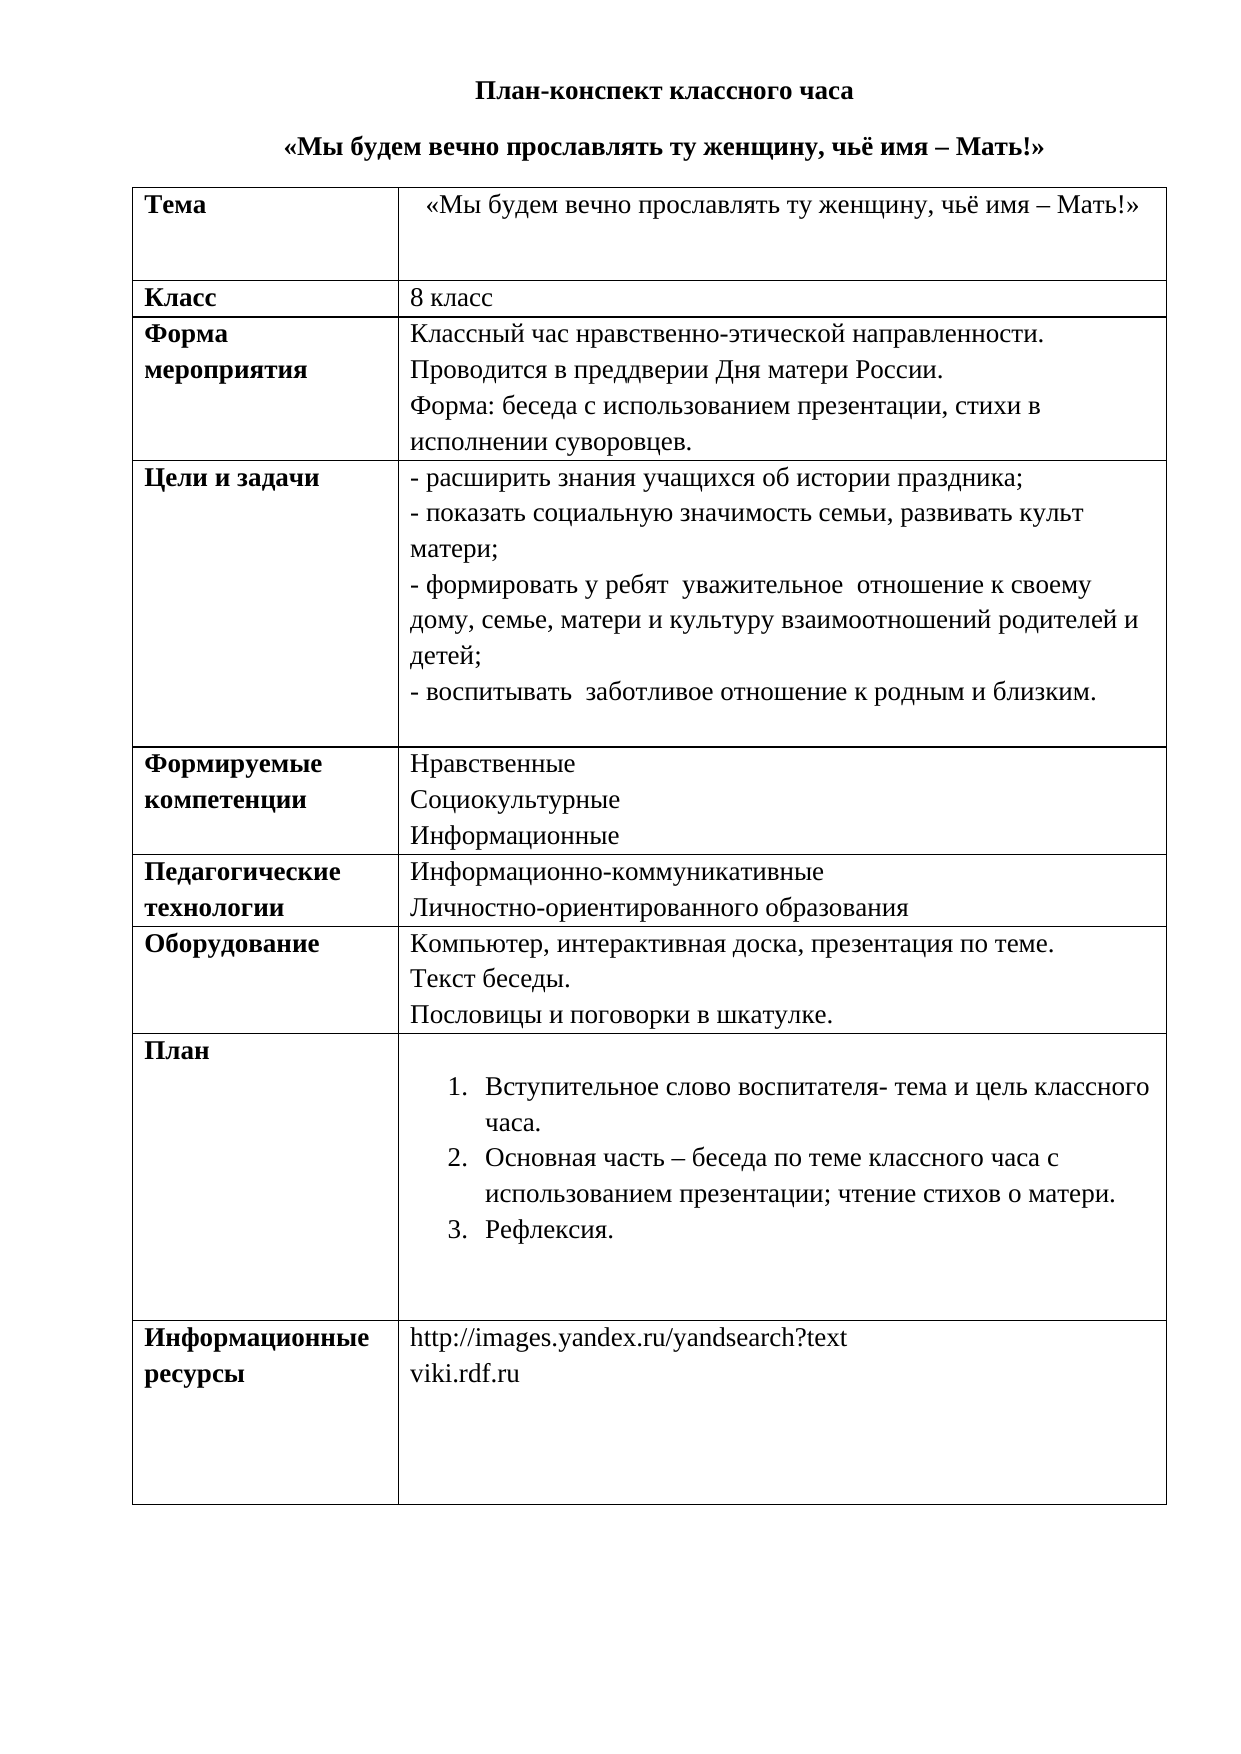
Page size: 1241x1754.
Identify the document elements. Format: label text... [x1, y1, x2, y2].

table_cell Оборудование [133, 927, 398, 1033]
table_header «Мы будем вечно прославлять ту женщину, чьё имя – Мать!» [399, 188, 1166, 280]
table_cell Класс [133, 281, 398, 316]
table_cell - расширить знания учащихся об истории праздника; - показать социальную значимость семьи, развивать культ матери; - формировать у ребят уважительное отношение к своему дому, семье, матери и культуру взаимоотношений родителей и детей; - воспитывать заботливое отношение к родным и близким. [399, 461, 1166, 746]
table_cell Вступительное слово воспитателя- тема и цель классного часа. Основная часть – беседа по теме классного часа с использованием презентации; чтение стихов о матери. Рефлексия. [399, 1034, 1166, 1320]
text План-конспект классного часа [177, 74, 1152, 105]
table_cell http://images.yandex.ru/yandsearch?text viki.rdf.ru [399, 1321, 1166, 1504]
table_cell Нравственные Социокультурные Информационные [399, 748, 1166, 854]
table_cell Цели и задачи [133, 461, 398, 746]
table_cell 8 класс [399, 281, 1166, 316]
table_cell Педагогические технологии [133, 855, 398, 926]
table_cell Классный час нравственно-этической направленности. Проводится в преддверии Дня матери России. Форма: беседа с использованием презентации, стихи в исполнении суворовцев. [399, 318, 1166, 459]
table_cell Форма мероприятия [133, 318, 398, 459]
table_cell Информационно-коммуникативные Личностно-ориентированного образования [399, 855, 1166, 926]
table_cell Информационные ресурсы [133, 1321, 398, 1504]
table_cell Формируемые компетенции [133, 748, 398, 854]
table_cell План [133, 1034, 398, 1320]
text «Мы будем вечно прославлять ту женщину, чьё имя – Мать!» [177, 130, 1152, 162]
table_cell Компьютер, интерактивная доска, презентация по теме. Текст беседы. Пословицы и поговорки в шкатулке. [399, 927, 1166, 1033]
table_header Тема [133, 188, 398, 280]
